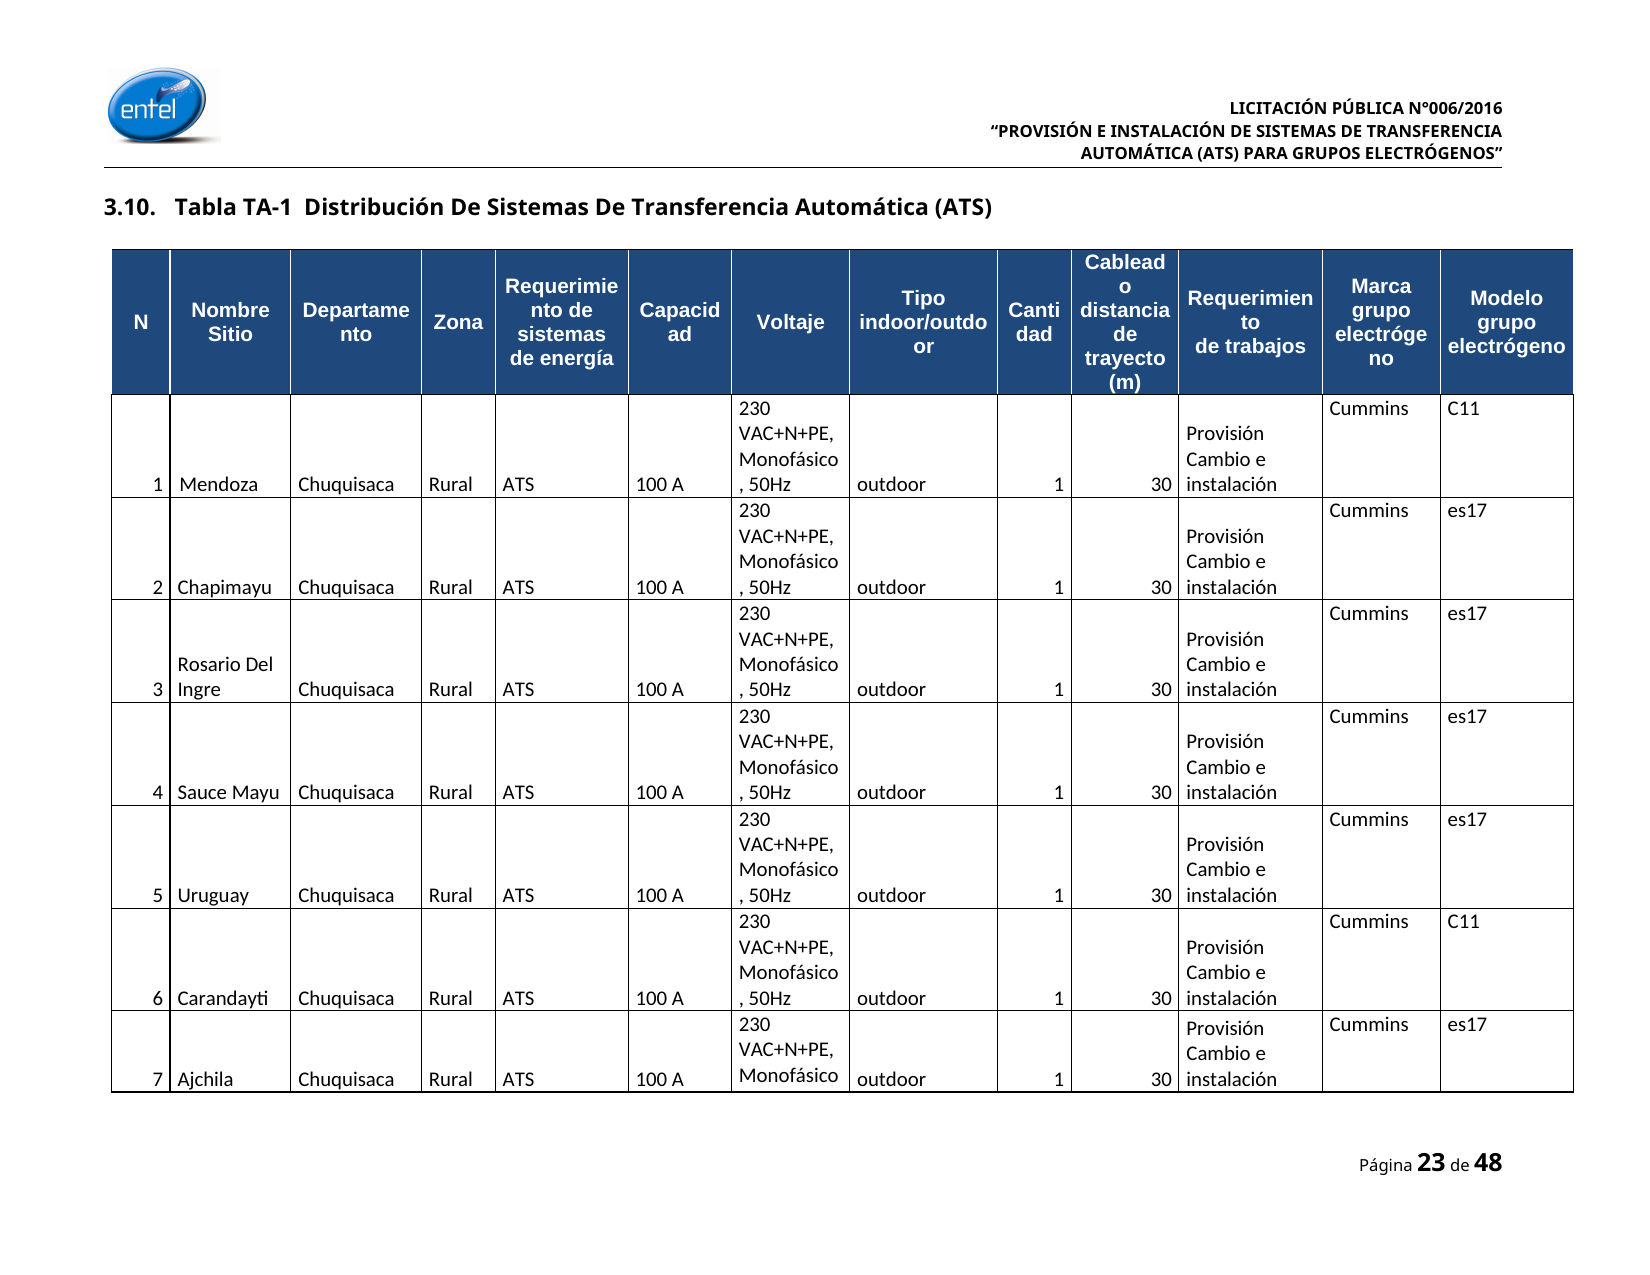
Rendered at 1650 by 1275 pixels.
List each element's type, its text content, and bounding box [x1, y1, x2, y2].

table_header Requerimiento de trabajos [1179, 250, 1322, 394]
table_cell 1 [998, 600, 1071, 702]
table_cell Chuquisaca [291, 909, 421, 1010]
table_cell 1 [998, 498, 1071, 599]
table_cell 1 [998, 806, 1071, 907]
table_cell Chuquisaca [291, 806, 421, 907]
table_cell 230 VAC+N+PE, Monofásico, 50Hz [732, 600, 849, 702]
table_cell 30 [1072, 1011, 1178, 1091]
table_header N [112, 250, 169, 394]
table_cell Cummins [1323, 498, 1440, 599]
table_cell 3 [112, 600, 169, 702]
table_header Tipo indoor/outdoor [850, 250, 997, 394]
table_cell es17 [1441, 600, 1573, 702]
table_cell ATS [496, 909, 628, 1010]
table_cell 100 A [629, 600, 731, 702]
table_cell Uruguay [171, 806, 290, 907]
table_header Modelo grupo electrógeno [1441, 250, 1573, 394]
table_cell 230 VAC+N+PE, Monofásico, 50Hz [732, 806, 849, 907]
table_cell 100 A [629, 703, 731, 805]
table_cell Provisión Cambio e instalación [1179, 395, 1322, 497]
table_cell 230 VAC+N+PE, Monofásico, 50Hz [732, 703, 849, 805]
table_cell Rural [422, 909, 495, 1010]
table_cell 30 [1072, 395, 1178, 497]
table_cell Rural [422, 806, 495, 907]
table_cell Ajchila [171, 1011, 290, 1091]
table_cell 30 [1072, 806, 1178, 907]
table_cell outdoor [850, 395, 997, 497]
table_cell es17 [1441, 498, 1573, 599]
table_cell Rural [422, 600, 495, 702]
table_header Departamento [291, 250, 421, 394]
table_cell Chuquisaca [291, 498, 421, 599]
table_cell Cummins [1323, 1011, 1440, 1091]
table_cell 230 VAC+N+PE, Monofásico, 50Hz [732, 395, 849, 497]
table_cell Cummins [1323, 703, 1440, 805]
table_cell Rural [422, 703, 495, 805]
table_cell 1 [998, 703, 1071, 805]
table_cell Cummins [1323, 395, 1440, 497]
table_header Marca grupo electrógeno [1323, 250, 1440, 394]
table_cell ATS [496, 703, 628, 805]
table_cell Provisión Cambio e instalación [1179, 909, 1322, 1010]
table_cell es17 [1441, 1011, 1573, 1091]
table_cell Provisión Cambio e instalación [1179, 498, 1322, 599]
table_cell Chuquisaca [291, 703, 421, 805]
table_cell Sauce Mayu [171, 703, 290, 805]
table_cell outdoor [850, 909, 997, 1010]
table_cell 30 [1072, 498, 1178, 599]
table_cell 230 VAC+N+PE, Monofásico, 50Hz [732, 909, 849, 1010]
table_header Cableado distancia de trayecto (m) [1072, 250, 1178, 394]
table_cell 6 [112, 909, 169, 1010]
table_cell Cummins [1323, 909, 1440, 1010]
table_cell outdoor [850, 1011, 997, 1091]
table_cell ATS [496, 806, 628, 907]
table_cell outdoor [850, 703, 997, 805]
table_cell 1 [998, 909, 1071, 1010]
table_cell ATS [496, 1011, 628, 1091]
picture [107, 67, 221, 144]
table_cell Provisión Cambio e instalación [1179, 600, 1322, 702]
table_cell 100 A [629, 395, 731, 497]
table_cell es17 [1441, 806, 1573, 907]
table_cell 7 [112, 1011, 169, 1091]
table_cell ATS [496, 395, 628, 497]
table_cell 1 [998, 395, 1071, 497]
table_header Requerimiento de sistemas de energía [496, 250, 628, 394]
table_header Voltaje [732, 250, 849, 394]
table_cell 1 [998, 1011, 1071, 1091]
table_cell C11 [1441, 909, 1573, 1010]
table_cell Chuquisaca [291, 600, 421, 702]
table_cell C11 [1441, 395, 1573, 497]
table_cell outdoor [850, 498, 997, 599]
table_cell 1 [112, 395, 169, 497]
table_cell 230 VAC+N+PE, Monofásico, 50Hz [732, 498, 849, 599]
table_cell 230 VAC+N+PE, Monofásico, 50Hz [732, 1011, 849, 1091]
table_cell Provisión Cambio e instalación [1179, 703, 1322, 805]
table_cell 30 [1072, 909, 1178, 1010]
table_cell Chapimayu [171, 498, 290, 599]
table_cell Rural [422, 395, 495, 497]
table_cell ATS [496, 498, 628, 599]
table_cell Chuquisaca [291, 1011, 421, 1091]
table_cell 100 A [629, 1011, 731, 1091]
table_cell 4 [112, 703, 169, 805]
table_cell 100 A [629, 806, 731, 907]
table_cell 100 A [629, 498, 731, 599]
table_cell Cummins [1323, 806, 1440, 907]
table_header Cantidad [998, 250, 1071, 394]
table_cell Carandayti [171, 909, 290, 1010]
table_cell Rural [422, 498, 495, 599]
table_cell ATS [496, 600, 628, 702]
table_cell 5 [112, 806, 169, 907]
table_cell 2 [112, 498, 169, 599]
table_cell 30 [1072, 600, 1178, 702]
table_cell 30 [1072, 703, 1178, 805]
table_cell es17 [1441, 703, 1573, 805]
table_cell Chuquisaca [291, 395, 421, 497]
table_cell outdoor [850, 806, 997, 907]
table_header Capacidad [629, 250, 731, 394]
table_cell outdoor [850, 600, 997, 702]
table_cell Mendoza [171, 395, 290, 497]
table_cell Rural [422, 1011, 495, 1091]
table_cell 100 A [629, 909, 731, 1010]
table_cell Rosario Del Ingre [171, 600, 290, 702]
table_header Zona [422, 250, 495, 394]
table_cell Provisión Cambio e instalación [1179, 806, 1322, 907]
table_cell Provisión Cambio e instalación [1179, 1011, 1322, 1091]
table_cell Cummins [1323, 600, 1440, 702]
list Tabla TA-1 Distribución De Sistemas De Transferencia Automática (ATS) [103, 190, 1502, 222]
table_header Nombre Sitio [171, 250, 290, 394]
